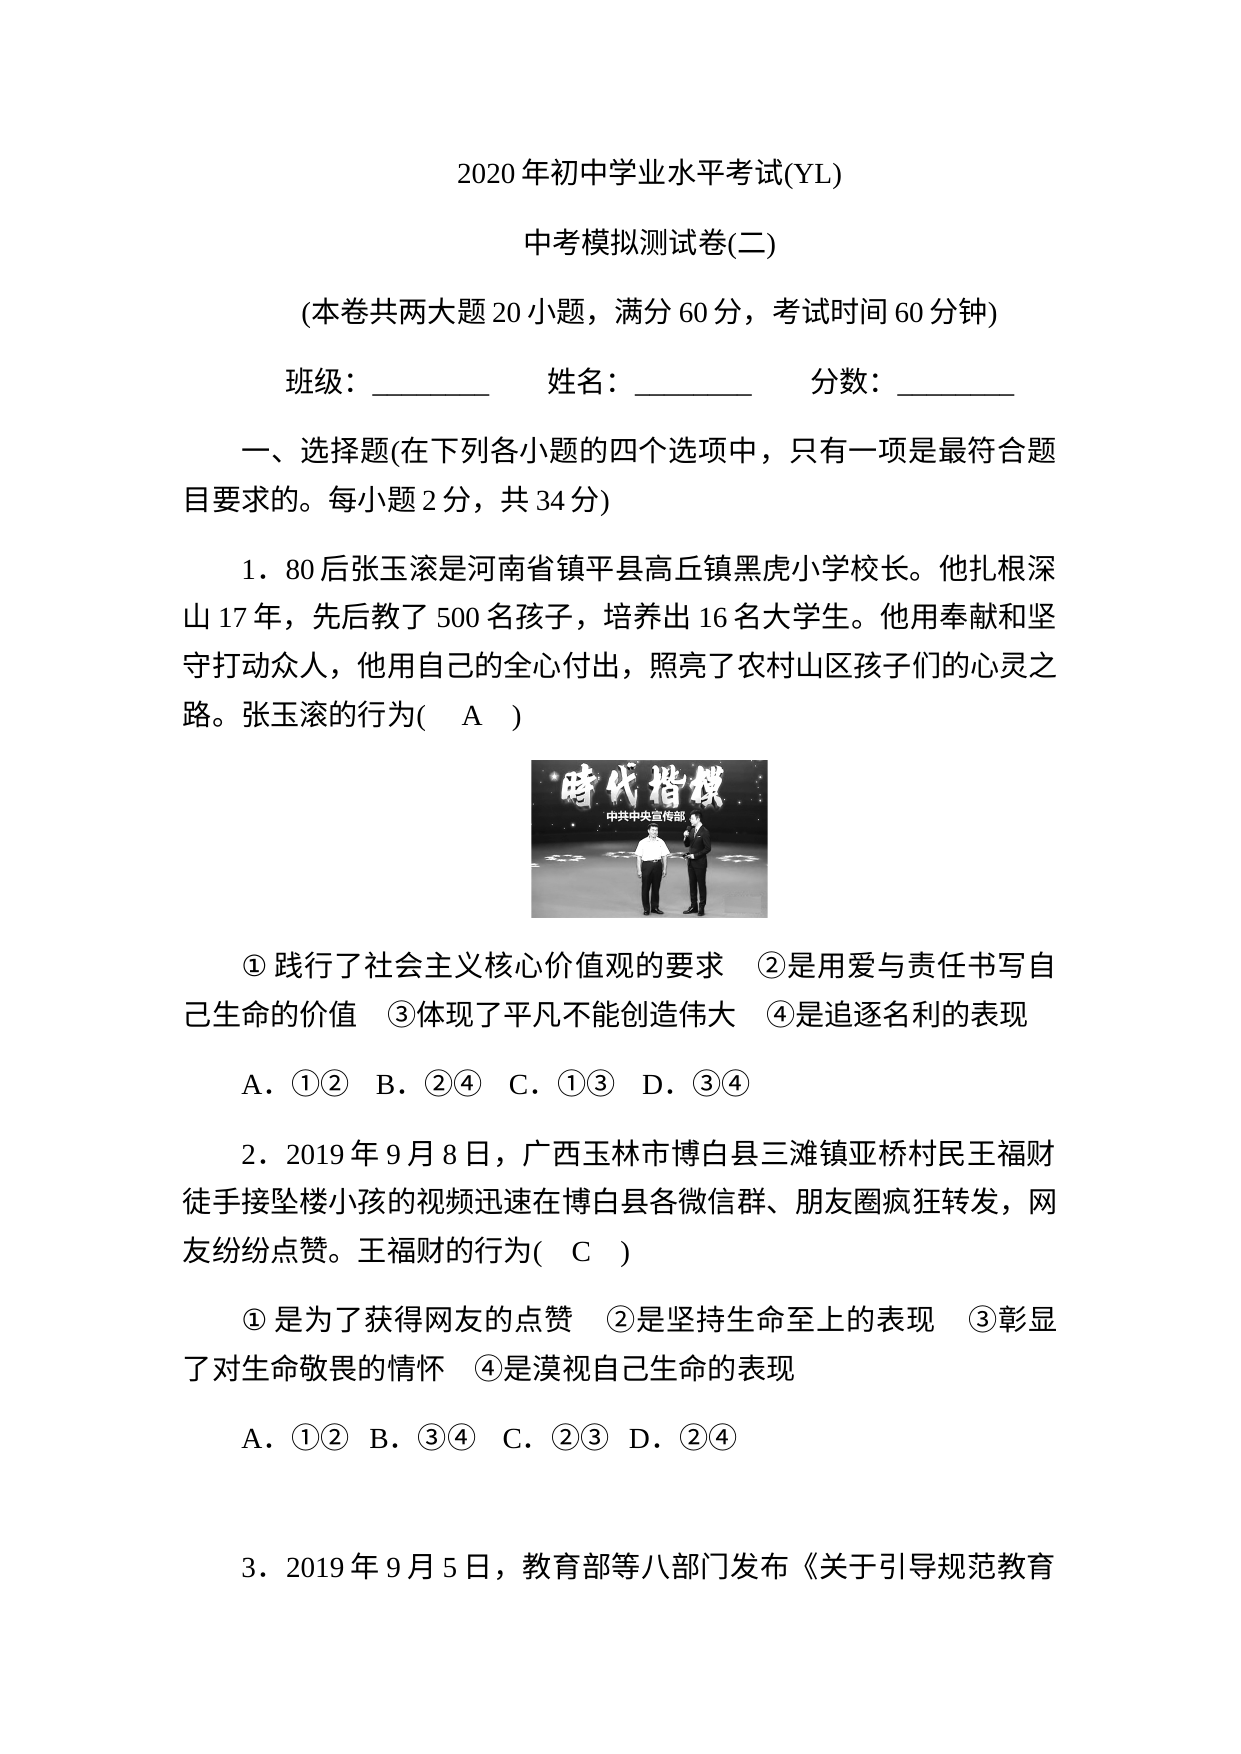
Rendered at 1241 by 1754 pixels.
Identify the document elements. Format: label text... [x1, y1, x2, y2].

text 一、选择题(在下列各小题的四个选项中，只有一项是最符合题目要求的。每小题2分，共34分) [183, 427, 1058, 518]
text 班级：________ 姓名：________ 分数：________ [183, 358, 1058, 400]
text ①是为了获得网友的点赞 ②是坚持生命至上的表现 ③彰显了对生命敬畏的情怀 ④是漠视自己生命的表现 [183, 1297, 1058, 1388]
text (本卷共两大题20小题，满分60分，考试时间60分钟) [183, 289, 1058, 331]
text 2020年初中学业水平考试(YL) [183, 150, 1058, 192]
text 2．2019年9月8日，广西玉林市博白县三滩镇亚桥村民王福财徒手接坠楼小孩的视频迅速在博白县各微信群、朋友圈疯狂转发，网友纷纷点赞。王福财的行为( C ) [183, 1130, 1058, 1269]
text A．①② B．③④ C．②③ D．②④ [183, 1415, 1058, 1457]
picture [531, 760, 768, 918]
text 1．80后张玉滚是河南省镇平县高丘镇黑虎小学校长。他扎根深山17年，先后教了500名孩子，培养出16名大学生。他用奉献和坚守打动众人，他用自己的全心付出，照亮了农村山区孩子们的心灵之路。张玉滚的行为( A ) [183, 545, 1058, 733]
text A．①② B．②④ C．①③ D．③④ [183, 1061, 1058, 1103]
text 中考模拟测试卷(二) [183, 219, 1058, 262]
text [183, 1543, 1058, 1586]
text ①践行了社会主义核心价值观的要求 ②是用爱与责任书写自己生命的价值 ③体现了平凡不能创造伟大 ④是追逐名利的表现 [183, 943, 1058, 1034]
